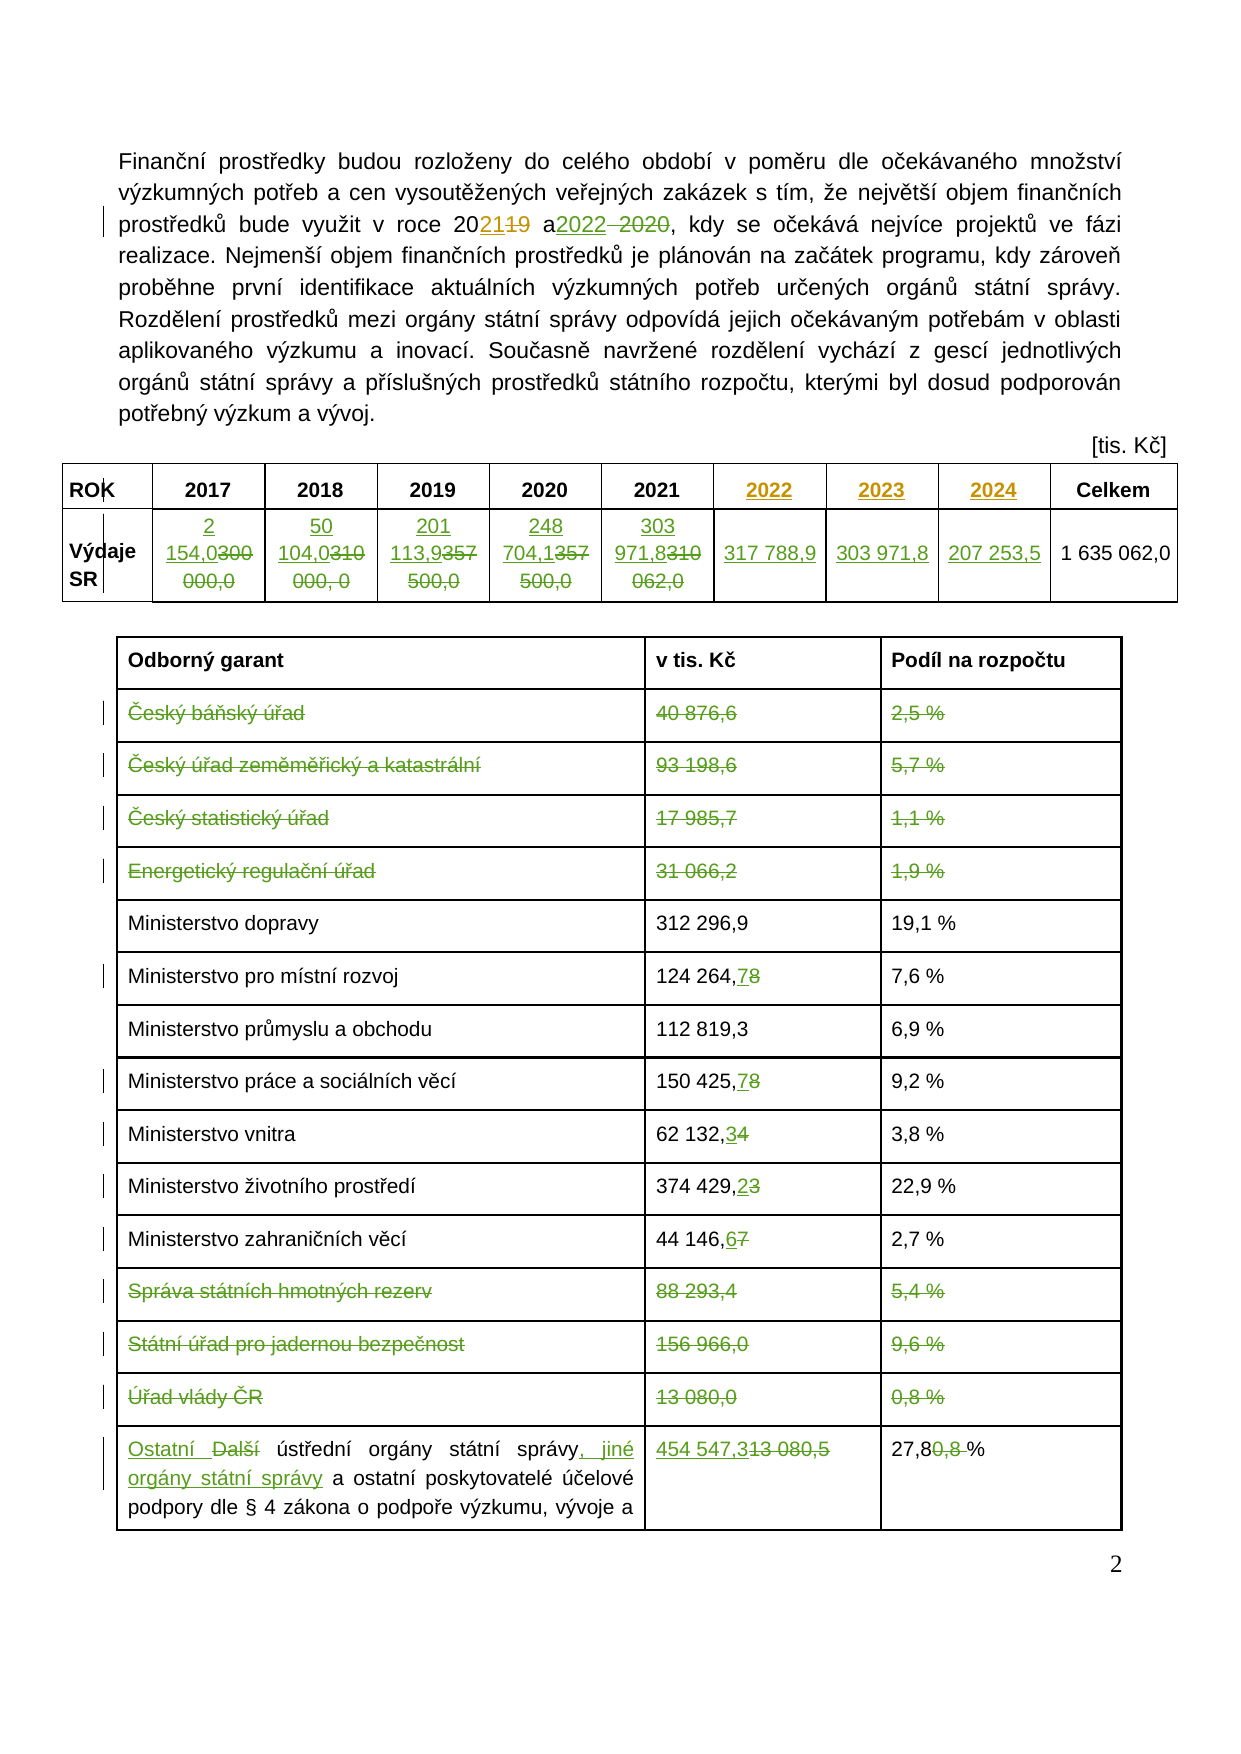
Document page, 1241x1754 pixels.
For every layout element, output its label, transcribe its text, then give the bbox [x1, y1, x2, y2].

table_cell [882, 1269, 1120, 1319]
table_cell [118, 1374, 644, 1425]
table_cell [646, 690, 880, 741]
table_header ROK [63, 464, 152, 508]
table_cell [646, 1322, 880, 1372]
table_cell [378, 510, 489, 601]
table_header [714, 464, 826, 508]
table_cell [153, 510, 264, 601]
table_cell 9,2 % [882, 1059, 1120, 1109]
table_header Odborný garant [118, 638, 644, 688]
table_cell [646, 743, 880, 793]
table_cell 150 425, [646, 1059, 880, 1109]
table_cell [602, 510, 713, 601]
table_cell [882, 848, 1120, 899]
table_cell Ministerstvo průmyslu a obchodu [118, 1006, 644, 1056]
table_header [939, 464, 1050, 508]
table_cell [715, 510, 825, 601]
table_header 2021 [602, 464, 713, 508]
table_cell Ministerstvo dopravy [118, 901, 644, 951]
table_cell 44 146, [646, 1216, 880, 1267]
table_cell [882, 1374, 1120, 1425]
table_header 2018 [266, 464, 377, 508]
table_header 2017 [153, 464, 264, 508]
table_cell [490, 510, 601, 601]
table_cell 2,7 % [882, 1216, 1120, 1267]
table_cell [118, 1269, 644, 1319]
table_header Celkem [1051, 464, 1177, 508]
table_cell [118, 743, 644, 793]
table_cell Ministerstvo zahraničních věcí [118, 1216, 644, 1267]
table_cell 3,8 % [882, 1111, 1120, 1162]
table_cell Ministerstvo vnitra [118, 1111, 644, 1162]
table_header 2020 [490, 464, 601, 508]
text [tis. Kč] [118, 432, 1167, 458]
table_cell [118, 796, 644, 846]
table_cell [882, 1322, 1120, 1372]
table_cell [646, 1269, 880, 1319]
table_cell Výdaje SR [63, 509, 152, 601]
table_cell [882, 690, 1120, 741]
table_cell [118, 848, 644, 899]
table_cell 1 635 062,0 [1051, 510, 1177, 601]
table_cell [827, 510, 938, 601]
table_cell 124 264, [646, 953, 880, 1004]
table_cell 7,6 % [882, 953, 1120, 1004]
table_cell [266, 510, 377, 601]
table_header Podíl na rozpočtu [882, 638, 1120, 688]
table_cell 374 429, [646, 1164, 880, 1214]
table_cell [646, 1427, 880, 1529]
table_cell 62 132, [646, 1111, 880, 1162]
table_cell [939, 510, 1050, 601]
table_cell 312 296,9 [646, 901, 880, 951]
table_cell [118, 690, 644, 741]
table_cell [646, 796, 880, 846]
table_cell 19,1 % [882, 901, 1120, 951]
table_cell [882, 743, 1120, 793]
table_cell [646, 848, 880, 899]
table_cell 22,9 % [882, 1164, 1120, 1214]
table_cell [118, 1322, 644, 1372]
table_header [827, 464, 938, 508]
table_cell Ministerstvo životního prostředí [118, 1164, 644, 1214]
text Finanční prostředky budou rozloženy do celého období v poměru dle očekávaného množství výzkumných potřeb a cen vysoutěžených veřejných zakázek s tím, že největší objem finančních prostředků bude využit v roce 20 a, kdy se očekává nejvíce projektů ve fázi realizace. Nejmenší objem finančních prostředků je plánován na začátek programu, kdy zároveň proběhne první identifikace aktuálních výzkumných potřeb určených orgánů státní správy. Rozdělení prostředků mezi orgány státní správy odpovídá jejich očekávaným potřebám v oblasti aplikovaného výzkumu a inovací. Současně navržené rozdělení vychází z gescí jednotlivých orgánů státní správy a příslušných prostředků státního rozpočtu, kterými byl dosud podporován potřebný výzkum a vývoj. [118, 148, 1122, 427]
table_cell 27,8% [882, 1427, 1120, 1529]
table_cell [882, 796, 1120, 846]
table_cell 6,9 % [882, 1006, 1120, 1056]
table_cell 112 819,3 [646, 1006, 880, 1056]
table_cell Ministerstvo pro místní rozvoj [118, 953, 644, 1004]
table_header 2019 [378, 464, 489, 508]
table_cell Ministerstvo práce a sociálních věcí [118, 1059, 644, 1109]
table_cell [646, 1374, 880, 1425]
table_header v tis. Kč [646, 638, 880, 688]
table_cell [118, 1427, 644, 1529]
